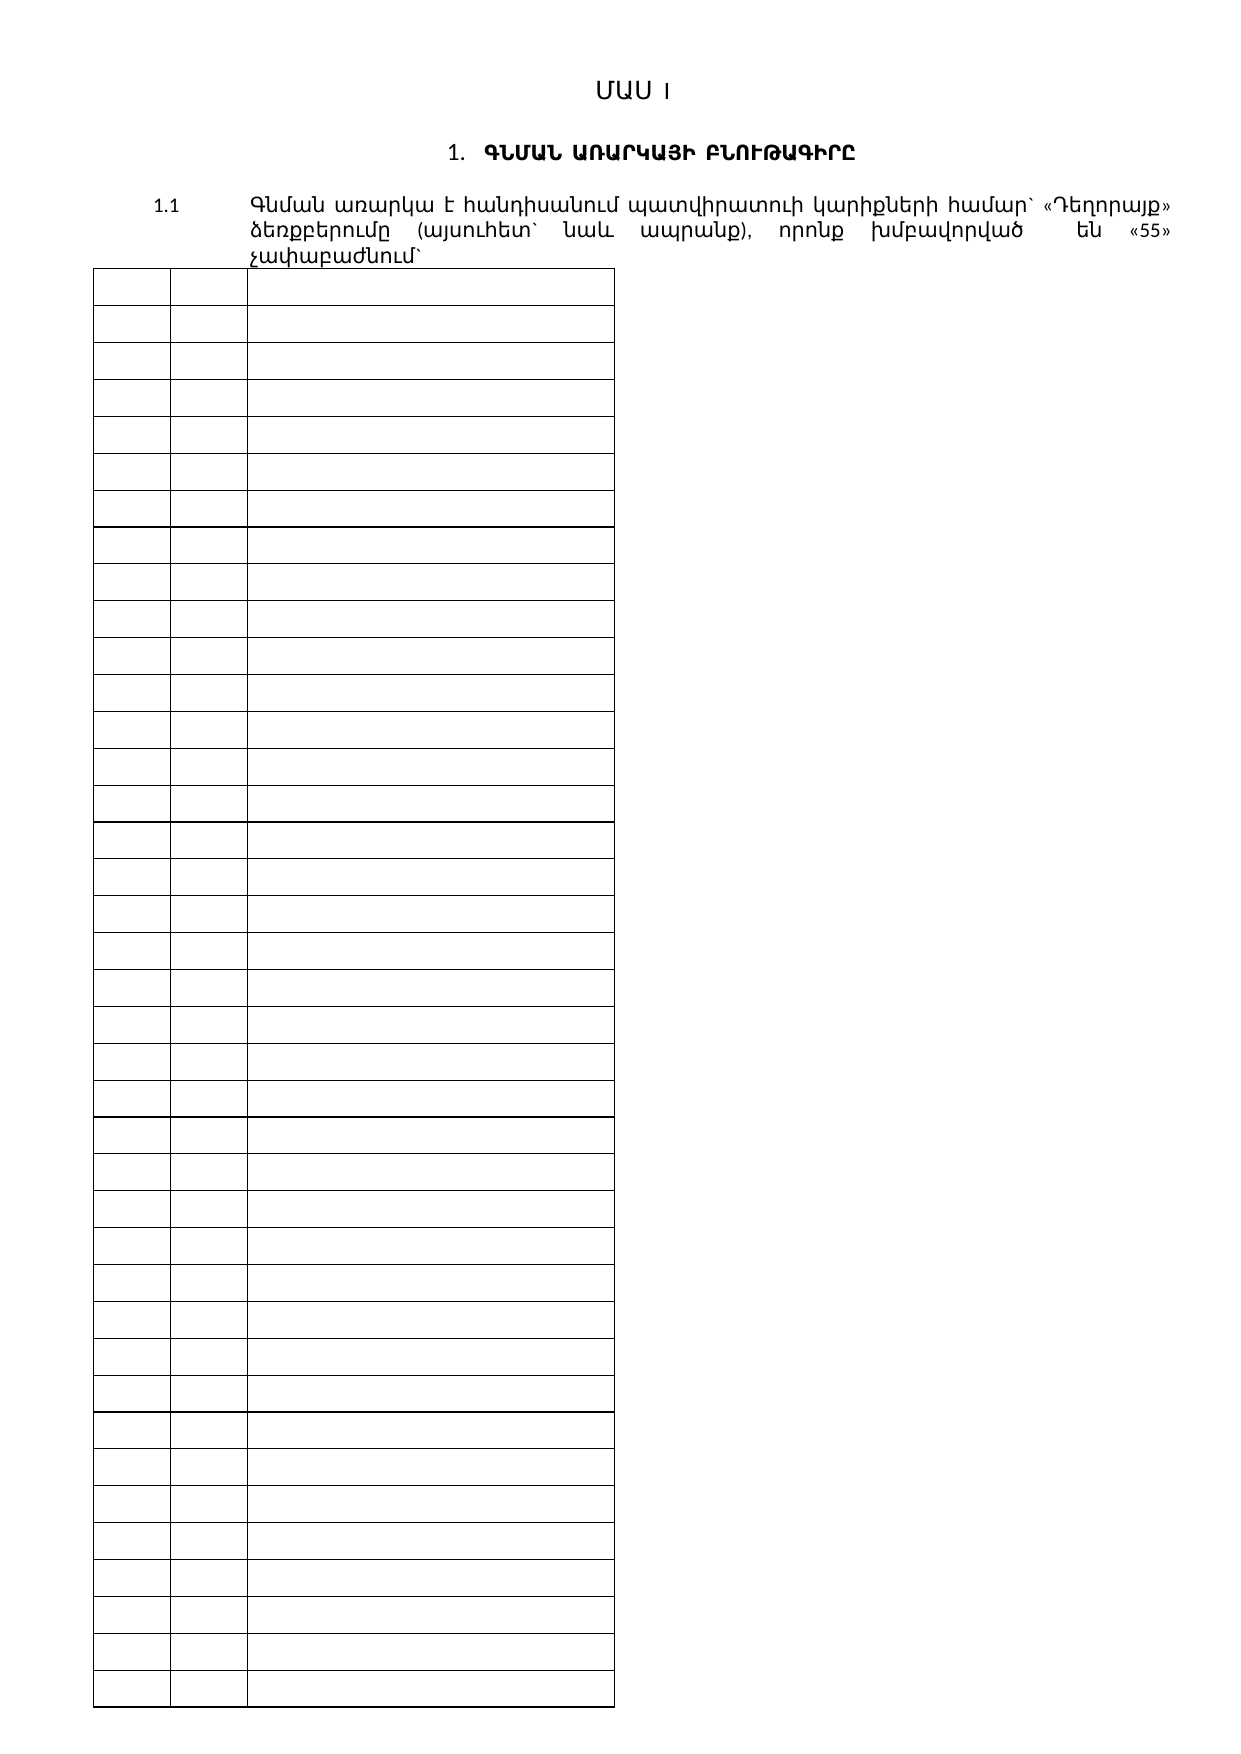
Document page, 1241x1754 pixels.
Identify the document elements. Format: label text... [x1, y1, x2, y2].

list ԳՆՄԱՆ ԱՌԱՐԿԱՅԻ ԲՆՈՒԹԱԳԻՐԸ [131, 136, 1171, 167]
subtitle Գնման առարկա է հանդիսանում պատվիրատուի կարիքների համար` «Դեղորայք» ձեռքբերումը (այսուհետ` նաև ապրանք), որոնք խմբավորված են «55» չափաբաժնում` [153, 192, 1171, 268]
text ՄԱՍ I [94, 75, 1171, 106]
